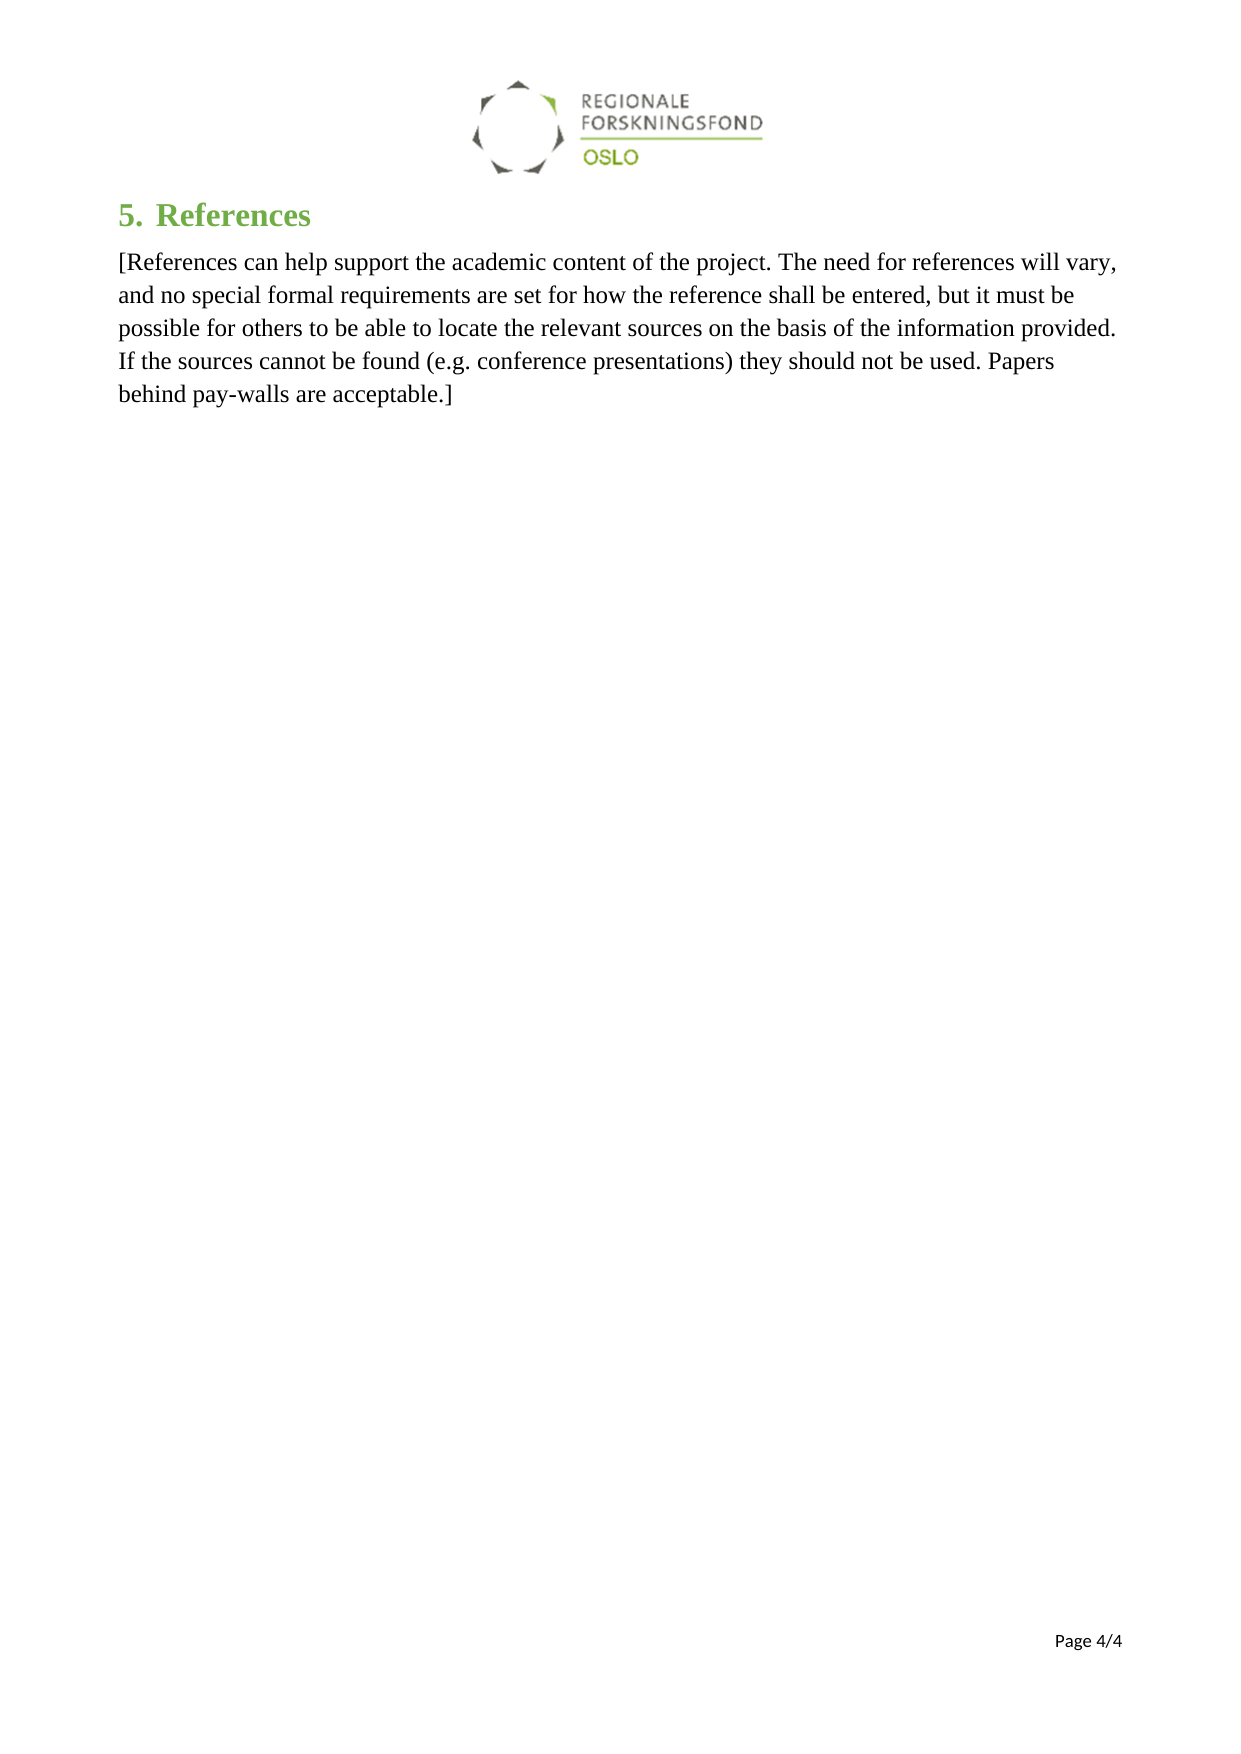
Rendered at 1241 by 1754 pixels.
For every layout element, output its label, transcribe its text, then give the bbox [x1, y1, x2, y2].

picture [460, 73, 780, 195]
text [References can help support the academic content of the project. The need for references will vary, and no special formal requirements are set for how the reference shall be entered, but it must be possible for others to be able to locate the relevant sources on the basis of the information provided. If the sources cannot be found (e.g. conference presentations) they should not be used. Papers behind pay-walls are acceptable.] [118, 247, 1122, 408]
subtitle References [118, 195, 1122, 233]
